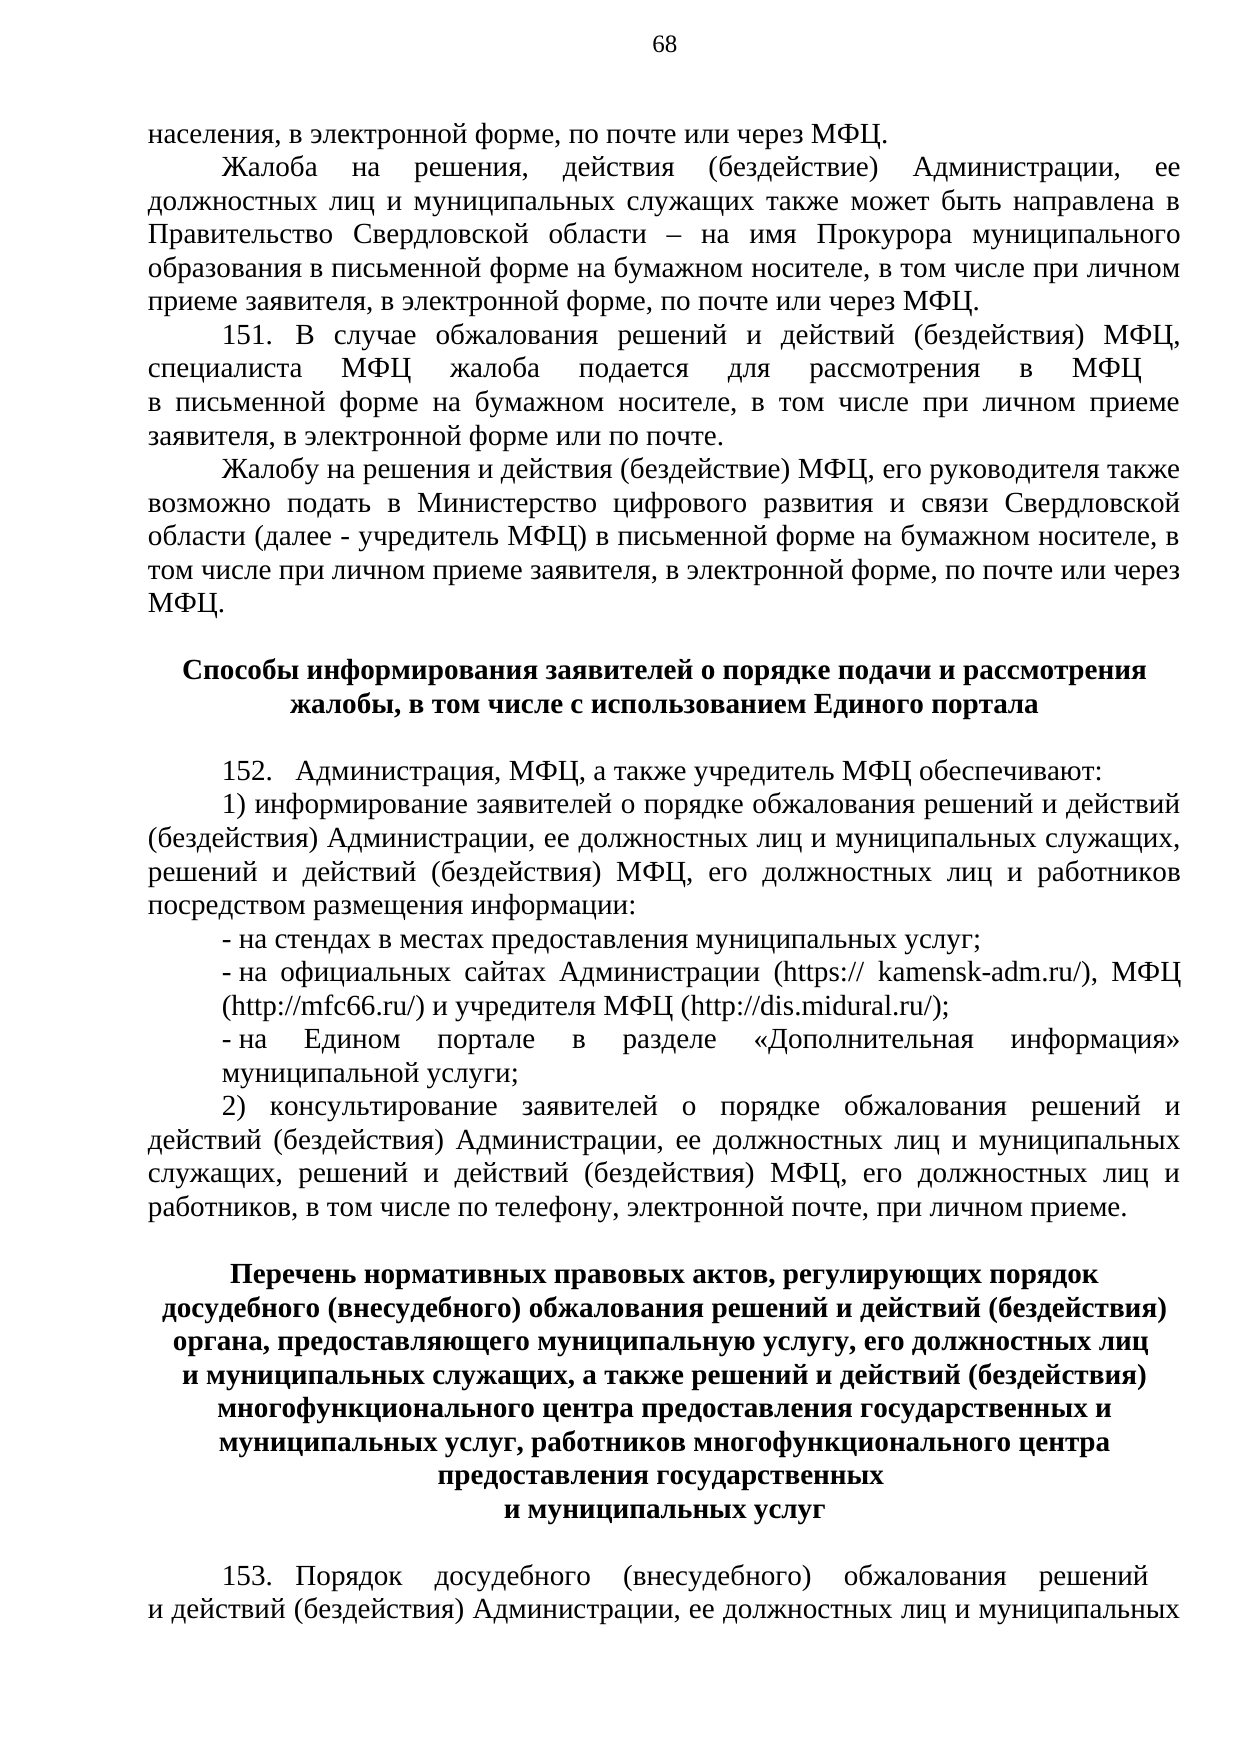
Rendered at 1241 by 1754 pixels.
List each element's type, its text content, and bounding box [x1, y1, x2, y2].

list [148, 116, 1181, 149]
text Жалобу на решения и действия (бездействие) МФЦ, его руководителя также возможно подать в Министерство цифрового развития и связи Свердловской области (далее - учредитель МФЦ) в письменной форме на бумажном носителе, в том числе при личном приеме заявителя, в электронной форме, по почте или через МФЦ. [148, 451, 1181, 619]
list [148, 1558, 1181, 1625]
text - на официальных сайтах Администрации (https:// kamensk-adm.ru/), МФЦ (http://mfc66.ru/) и учредителя МФЦ (http://dis.midural.ru/); [222, 954, 1181, 1021]
list В случае обжалования решений и действий (бездействия) МФЦ, специалиста МФЦ жалоба подается для рассмотрения в МФЦ в письменной форме на бумажном носителе, в том числе при личном приеме заявителя, в электронной форме или по почте. [148, 317, 1181, 451]
text - на Едином портале в разделе «Дополнительная информация» муниципальной услуги; [222, 1021, 1181, 1088]
text 1) информирование заявителей о порядке обжалования решений и действий (бездействия) Администрации, ее должностных лиц и муниципальных служащих, решений и действий (бездействия) МФЦ, его должностных лиц и работников посредством размещения информации: [148, 787, 1181, 921]
text Способы информирования заявителей о порядке подачи и рассмотрения жалобы, в том числе с использованием Единого портала [148, 652, 1181, 719]
text - на стендах в местах предоставления муниципальных услуг; [222, 921, 1181, 954]
list Администрация, МФЦ, а также учредитель МФЦ обеспечивают: [148, 753, 1181, 787]
text 2) консультирование заявителей о порядке обжалования решений и действий (бездействия) Администрации, ее должностных лиц и муниципальных служащих, решений и действий (бездействия) МФЦ, его должностных лиц и работников, в том числе по телефону, электронной почте, при личном приеме. [148, 1088, 1181, 1223]
text Перечень нормативных правовых актов, регулирующих порядок досудебного (внесудебного) обжалования решений и действий (бездействия) органа, предоставляющего муниципальную услугу, его должностных лиц и муниципальных служащих, а также решений и действий (бездействия) многофункционального центра предоставления государственных и муниципальных услуг, работников многофункционального центра предоставления государственных и муниципальных услуг [148, 1256, 1181, 1524]
text Жалоба на решения, действия (бездействие) Администрации, ее должностных лиц и муниципальных служащих также может быть направлена в Правительство Свердловской области – на имя Прокурора муниципального образования в письменной форме на бумажном носителе, в том числе при личном приеме заявителя, в электронной форме, по почте или через МФЦ. [148, 149, 1181, 317]
